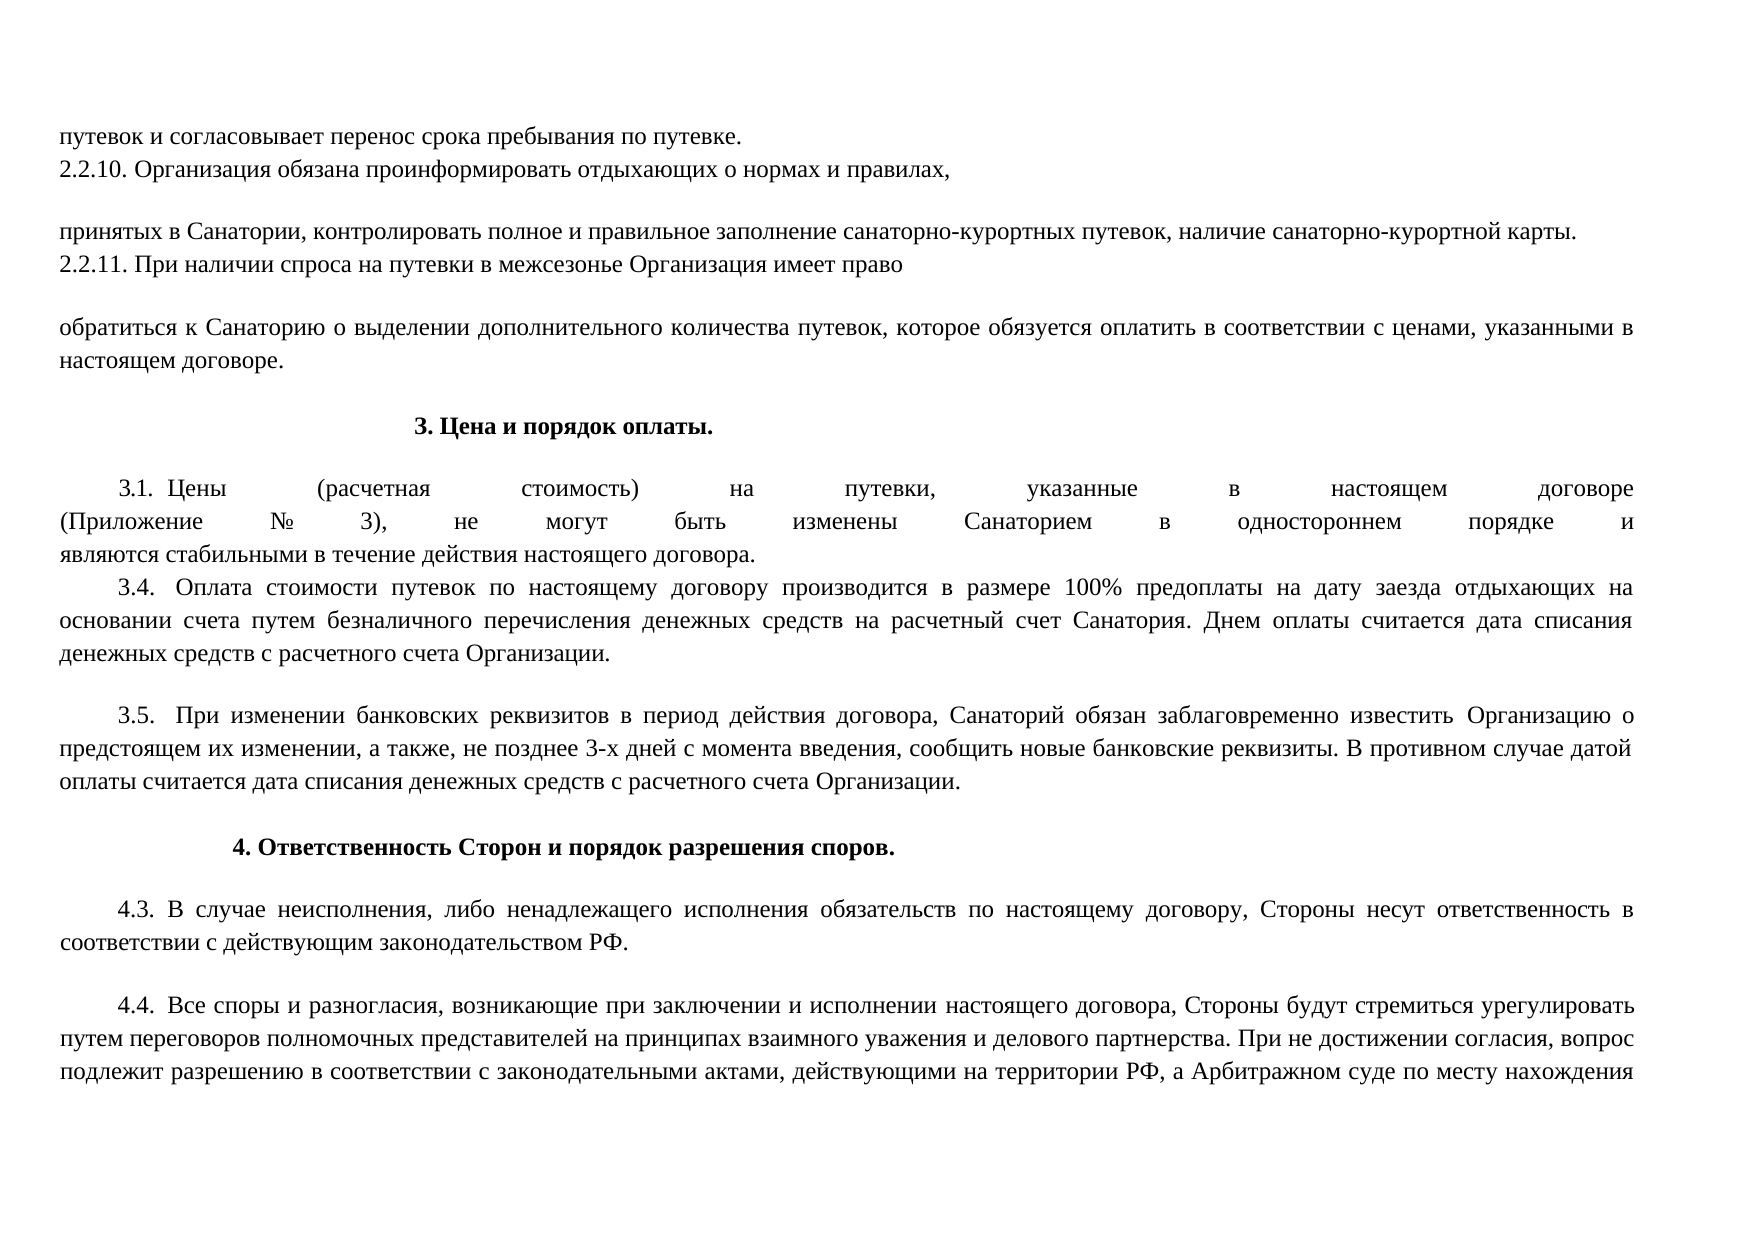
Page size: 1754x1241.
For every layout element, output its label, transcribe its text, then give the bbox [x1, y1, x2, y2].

list Организация обязана проинформировать отдыхающих о нормах и правилах, [59, 151, 1636, 184]
text принятых в Санатории, контролировать полное и правильное заполнение санаторно-курортных путевок, наличие санаторно-курортной карты. [59, 213, 1636, 246]
text 3.1. Цены (расчетная стоимость) на путевки, указанные в настоящем договоре (Приложение № 3), не могут быть изменены Санаторием в одностороннем порядке и являются стабильными в течение действия настоящего договора. [60, 470, 1635, 569]
list Оплата стоимости путевок по настоящему договору производится в размере 100% предоплаты на дату заезда отдыхающих на основании счета путем безналичного перечисления денежных средств на расчетный счет Санатория. Днем оплаты считается дата списания денежных средств с расчетного счета Организации. [59, 569, 1634, 668]
text 4. Ответственность Сторон и порядок разрешения споров. [232, 829, 1636, 862]
list В случае неисполнения, либо ненадлежащего исполнения обязательств по настоящему договору, Стороны несут ответственность в соответствии с действующим законодательством РФ. [60, 891, 1634, 957]
list При наличии спроса на путевки в межсезонье Организация имеет право [59, 246, 1636, 279]
text обратиться к Санаторию о выделении дополнительного количества путевок, которое обязуется оплатить в соответствии с ценами, указанными в настоящем договоре. [59, 309, 1636, 375]
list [60, 987, 1635, 1086]
text З. Цена и порядок оплаты. [414, 408, 1636, 441]
list При изменении банковских реквизитов в период действия договора, Санаторий обязан заблаговременно известить Организацию о предстоящем их изменении, а также, не позднее 3-х дней с момента введения, сообщить новые банковские реквизиты. В противном случае датой оплаты считается дата списания денежных средств с расчетного счета Организации. [59, 697, 1634, 796]
text путевок и согласовывает перенос срока пребывания по путевке. [59, 118, 1635, 151]
